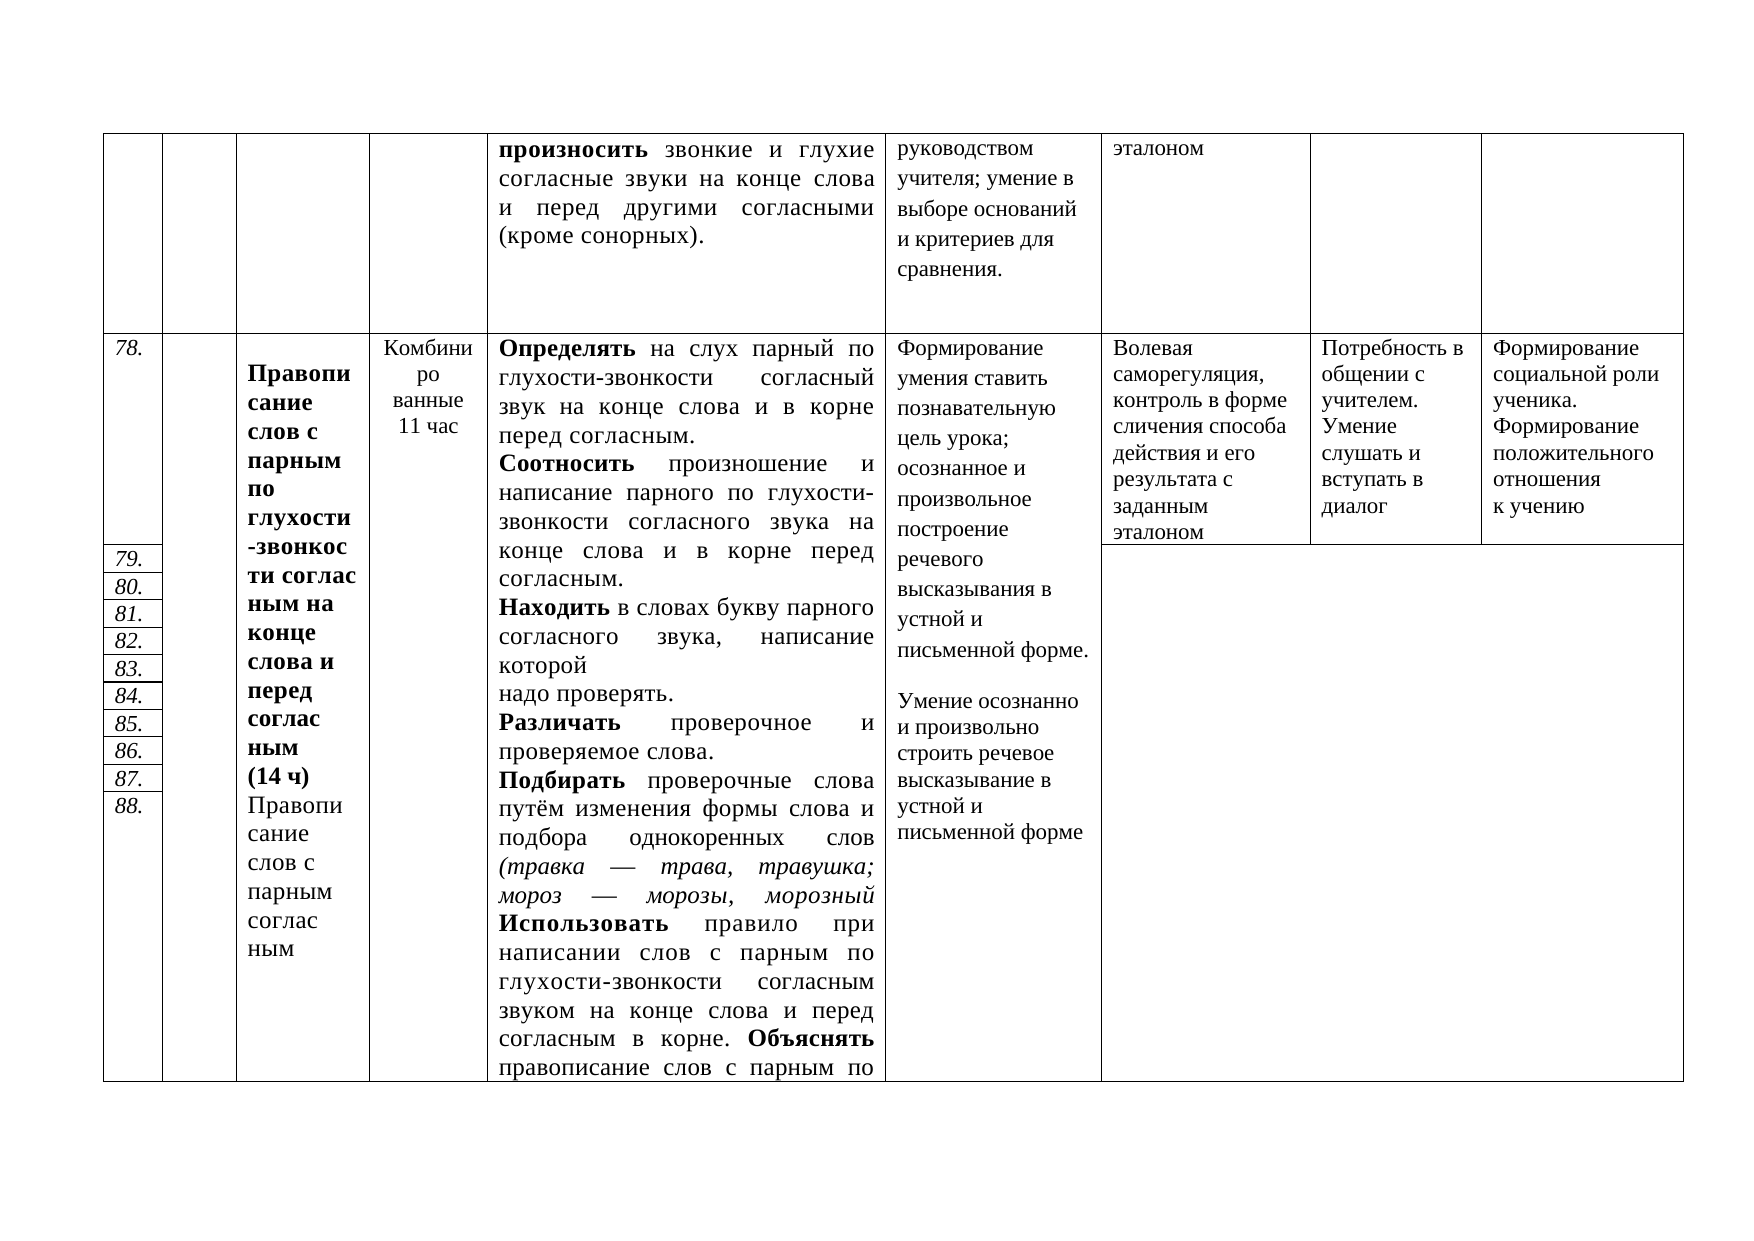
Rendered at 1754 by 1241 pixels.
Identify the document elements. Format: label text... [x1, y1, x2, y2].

table_cell [104, 134, 162, 332]
table_cell Комбиниро ванные 11 час [370, 334, 487, 1081]
table_cell [104, 655, 162, 681]
table_cell [163, 334, 236, 1081]
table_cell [237, 134, 369, 332]
table_cell [104, 710, 162, 736]
table_cell Правописание слов с парным по глухости-звонкос ти соглас ным на конце слова и перед соглас ным (14 ч) Правопи сание слов с парным соглас ным [237, 334, 369, 1081]
table_cell [104, 792, 162, 1081]
table_cell [104, 683, 162, 709]
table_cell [1311, 134, 1481, 332]
table_cell [104, 334, 162, 544]
table_cell Потребность в общении с учителем. Умение слушать и вступать в диалог [1311, 334, 1481, 544]
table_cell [370, 134, 487, 332]
table_cell [163, 134, 236, 332]
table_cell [1482, 134, 1683, 332]
table_cell [104, 765, 162, 791]
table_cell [886, 134, 1101, 332]
table_cell Формирование умения ставить познавательную цель урока; осознанное и произвольное построение речевого высказывания в устной и письменной форме. Умение осознанно и произвольно строить речевое высказывание в устной и письменной форме [886, 334, 1101, 1081]
table_cell Формирование социальной роли ученика. Формирование положительного отношения к учению [1482, 334, 1683, 544]
table_cell [1102, 545, 1683, 1081]
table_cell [488, 134, 885, 332]
table_cell [104, 545, 162, 572]
table_cell Определять на слух парный по глухости-звонкости согласный звук на конце слова и в корне перед согласным. Соотносить произношение и написание парного по глухости-звонкости согласного звука на конце слова и в корне перед согласным. Находить в словах букву парного согласного звука, написание которой надо проверять. Различать проверочное и проверяемое слова. Подбирать проверочные слова путём изменения формы слова и подбора однокоренных слов (травка — трава, травушка; мороз — морозы, морозный Использовать правило при написании слов с парным по глухости-звонкости согласным звуком на конце слова и перед согласным в корне. Объяснять правописание слов с парным по глухости-звонкости согласным звуком на основе алгоритма проверки написания. Подбирать примеры слов с изучаемой орфограммой. Слова с непроверяемым написанием: народ, завод, вдруг, сапог [488, 334, 885, 1081]
table_cell [104, 600, 162, 627]
table_cell [104, 737, 162, 763]
table_cell Волевая саморегуляция, контроль в форме сличения способа действия и его результата с заданным эталоном [1102, 334, 1310, 544]
table_cell [104, 628, 162, 654]
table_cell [1102, 134, 1310, 332]
table_cell [104, 573, 162, 599]
